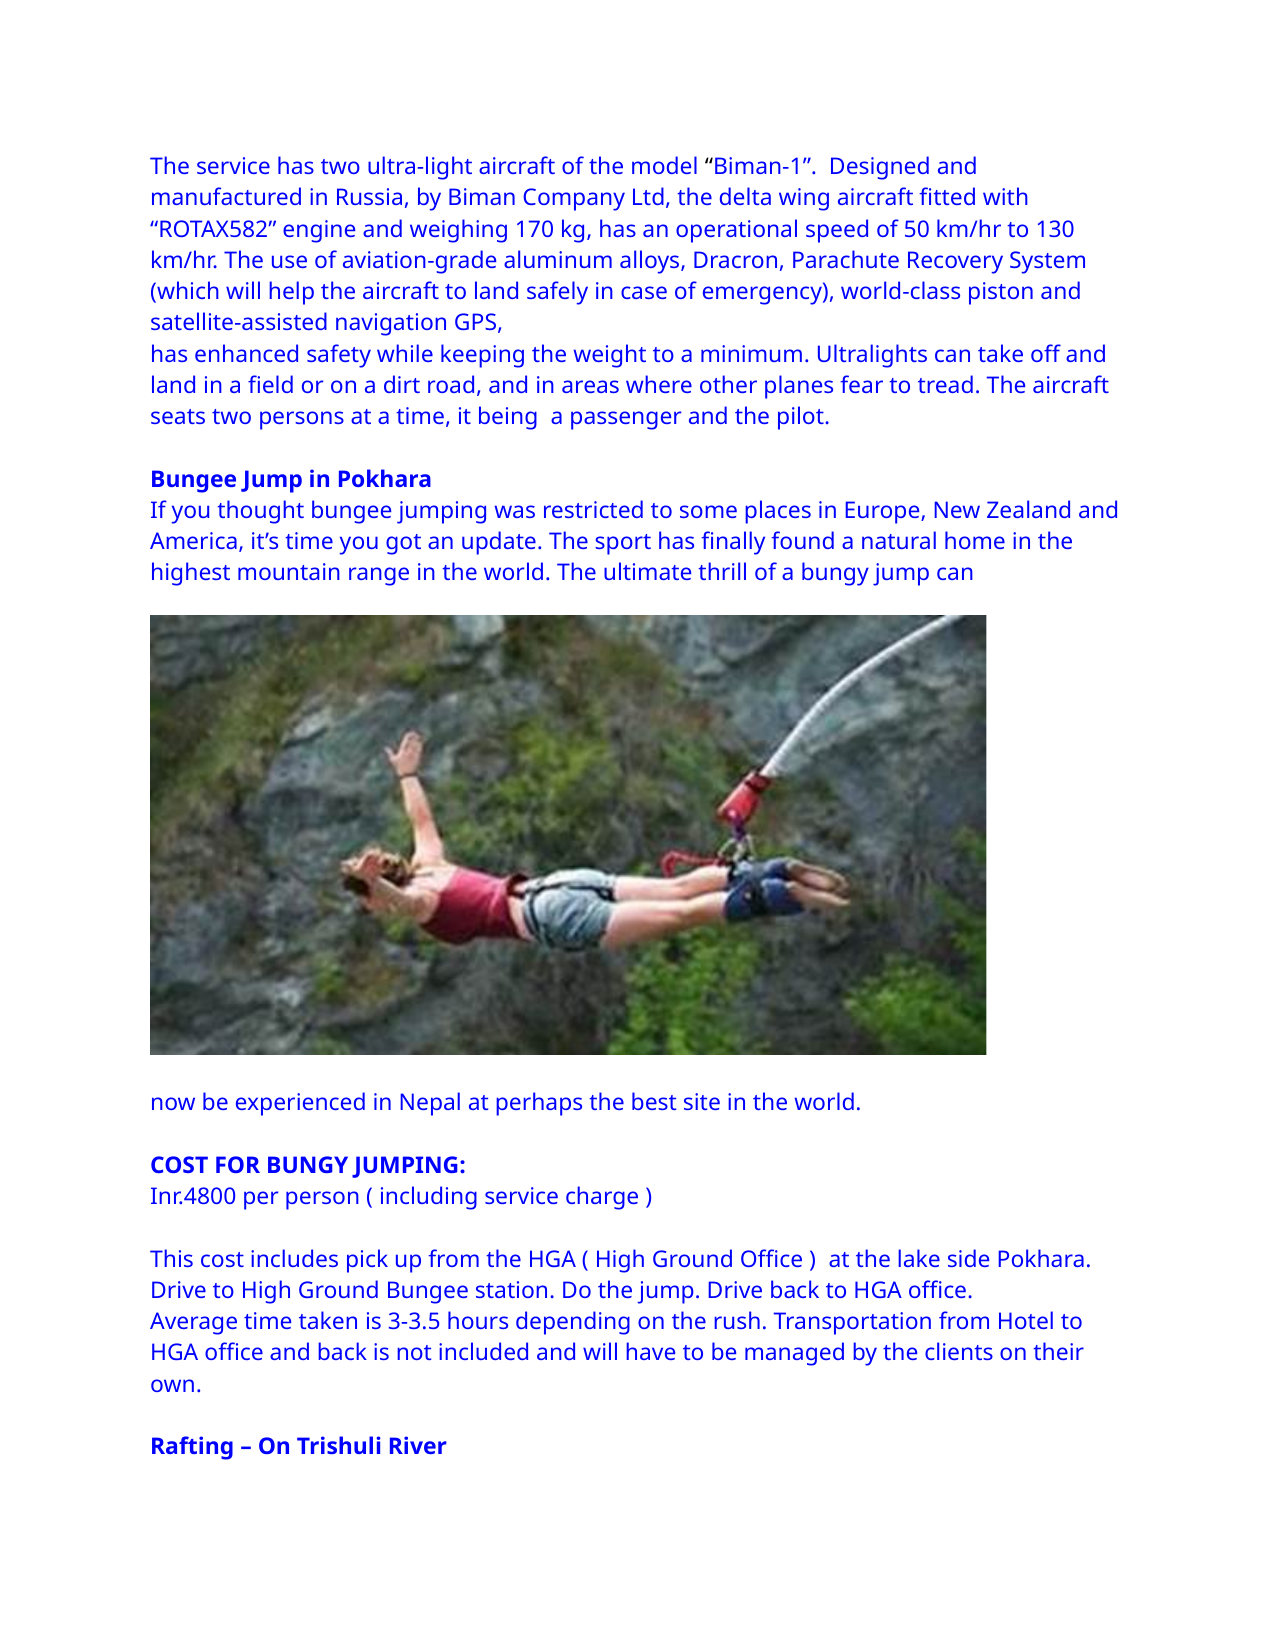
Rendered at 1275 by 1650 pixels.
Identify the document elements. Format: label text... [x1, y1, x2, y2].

text Average time taken is 3-3.5 hours depending on the rush. Transportation from Hotel to HGA office and back is not included and will have to be managed by the clients on their own. [150, 1305, 1125, 1399]
text Rafting – On Trishuli River [150, 1430, 1125, 1461]
text Drive to High Ground Bungee station. Do the jump. Drive back to HGA office. [150, 1274, 1125, 1305]
text has enhanced safety while keeping the weight to a minimum. Ultralights can take off and land in a field or on a dirt road, and in areas where other planes fear to tread. The aircraft seats two persons at a time, it being a passenger and the pilot. [150, 337, 1125, 431]
text This cost includes pick up from the HGA ( High Ground Office ) at the lake side Pokhara. [150, 1243, 1125, 1274]
text Inr.4800 per person ( including service charge ) [150, 1180, 1125, 1211]
text COST FOR BUNGY JUMPING: [150, 1149, 1125, 1180]
text If you thought bungee jumping was restricted to some places in Europe, New Zealand and America, it’s time you got an update. The sport has finally found a natural home in the highest mountain range in the world. The ultimate thrill of a bungy jump can [150, 494, 1125, 587]
text Bungee Jump in Pokhara [150, 462, 1125, 494]
picture [150, 615, 987, 1055]
text now be experienced in Nepal at perhaps the best site in the world. [150, 1086, 1125, 1118]
text The service has two ultra-light aircraft of the model “Biman-1”. Designed and manufactured in Russia, by Biman Company Ltd, the delta wing aircraft fitted with “ROTAX582” engine and weighing 170 kg, has an operational speed of 50 km/hr to 130 km/hr. The use of aviation-grade aluminum alloys, Dracron, Parachute Recovery System (which will help the aircraft to land safely in case of emergency), world-class piston and satellite-assisted navigation GPS, [150, 150, 1125, 337]
